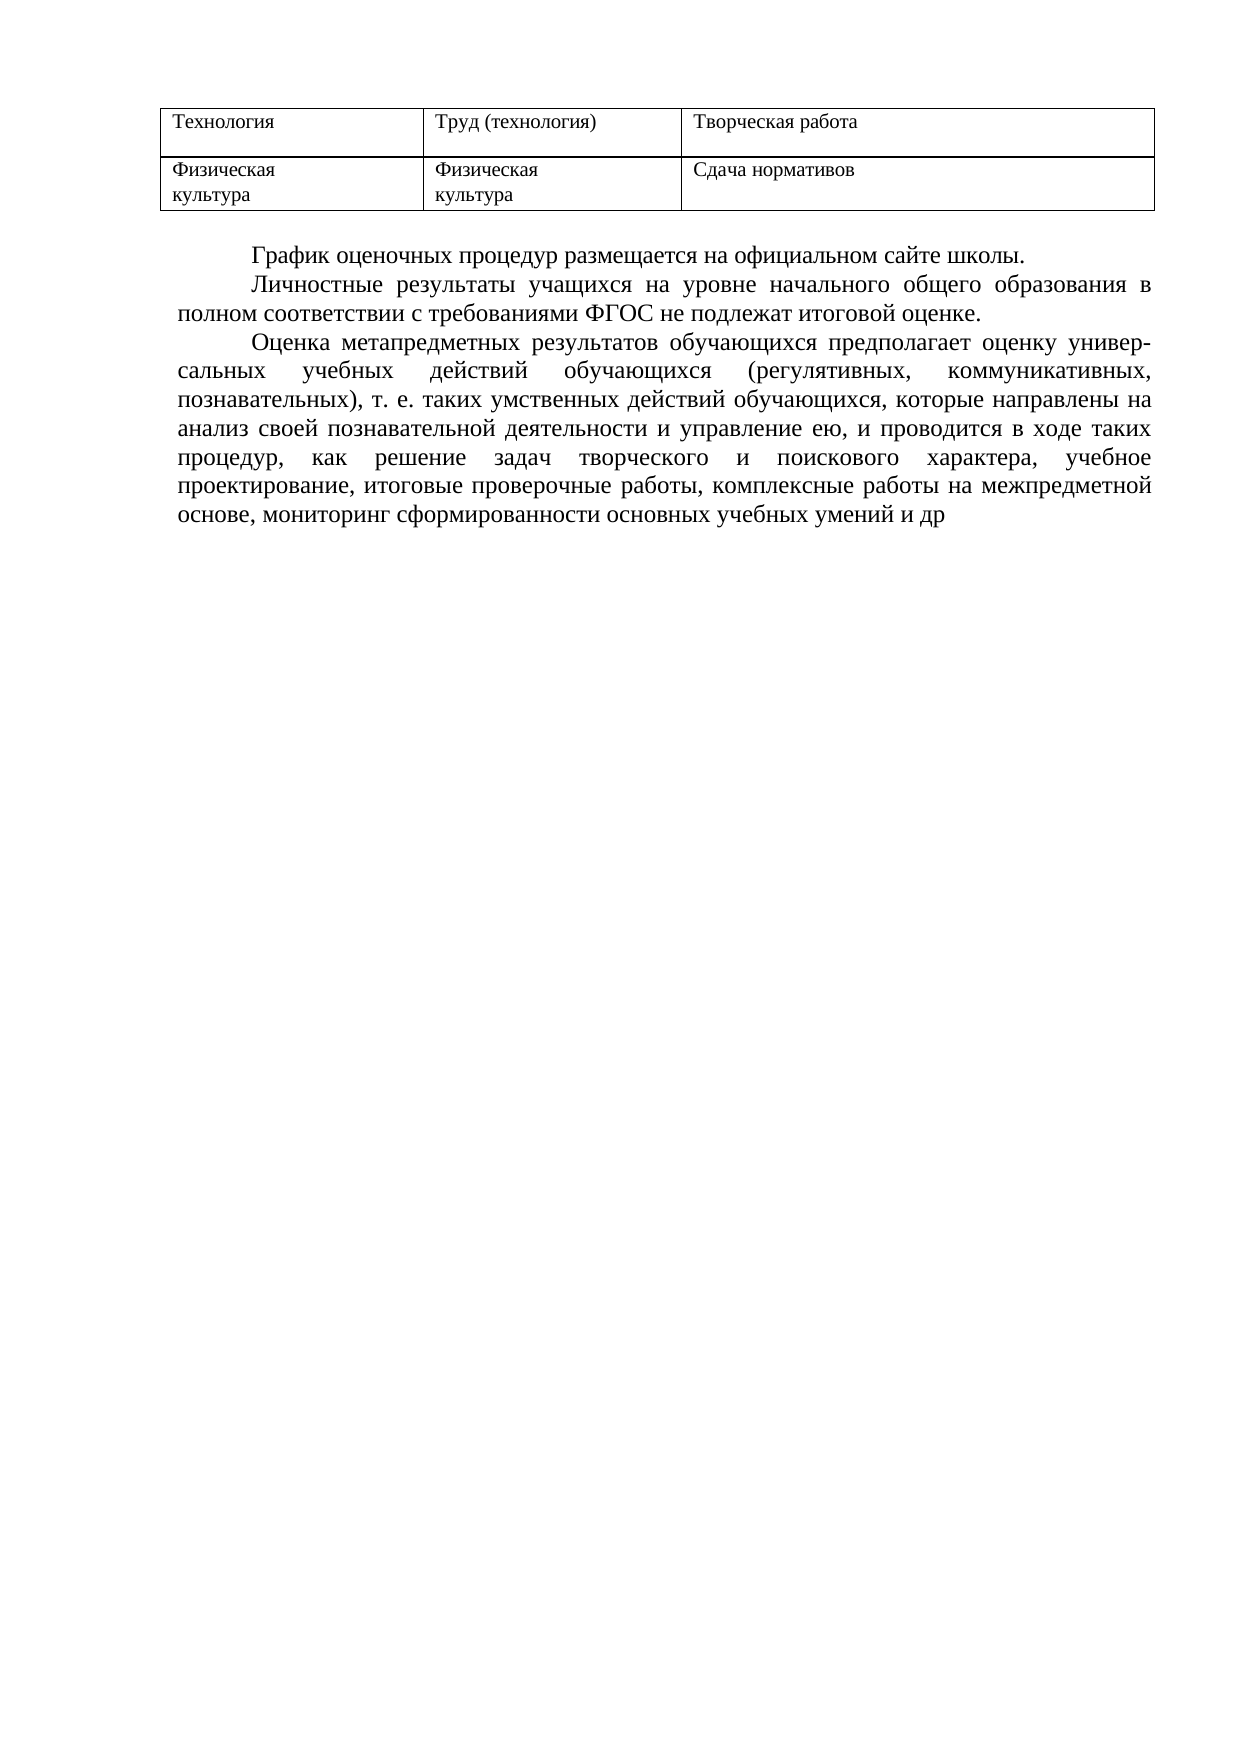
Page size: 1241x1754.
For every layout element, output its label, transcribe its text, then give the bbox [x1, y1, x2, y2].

table_cell Технология [161, 109, 423, 156]
text Оценка метапредметных результатов обучающихся предполагает оценку универ- сальных учебных действий обучающихся (регулятивных, коммуникативных, познавательных), т. е. таких умственных действий обучающихся, которые направлены на анализ своей познавательной деятельности и управление ею, и проводится в ходе таких процедур, как решение задач творческого и поискового характера, учебное проектирование, итоговые проверочные работы, комплексные работы на межпредметной основе, мониторинг сформированности основных учебных умений и др [177, 327, 1152, 528]
table_cell Творческая работа [682, 109, 1154, 156]
text График оценочных процедур размещается на официальном сайте школы. [251, 240, 1196, 269]
table_cell Труд (технология) [424, 109, 681, 156]
table_cell Физическая культура [161, 158, 423, 209]
text Личностные результаты учащихся на уровне начального общего образования в полном соответствии с требованиями ФГОС не подлежат итоговой оценке. [177, 269, 1152, 327]
table_cell Физическая культура [424, 158, 681, 209]
table_cell Сдача нормативов [682, 158, 1154, 209]
